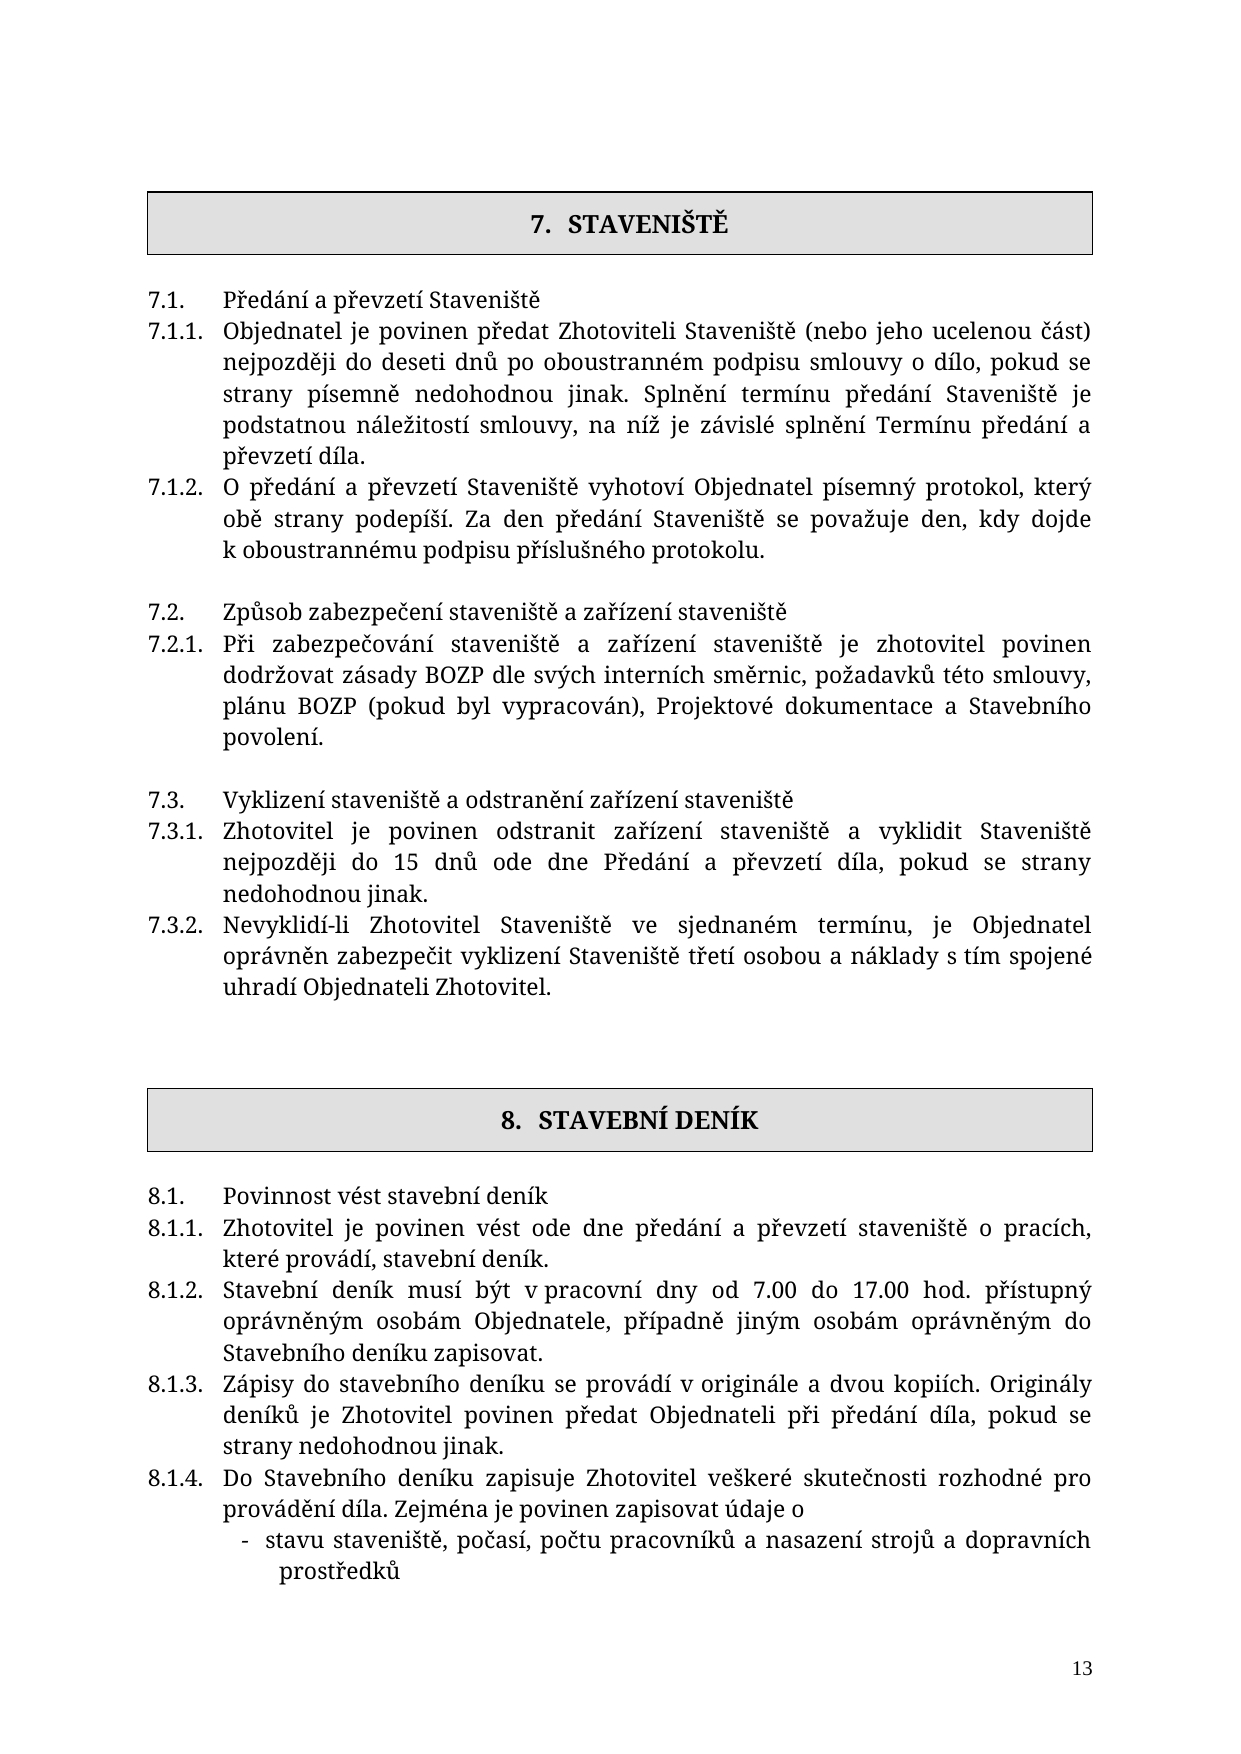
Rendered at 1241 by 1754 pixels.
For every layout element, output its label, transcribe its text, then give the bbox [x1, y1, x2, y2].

list Zhotovitel je povinen vést ode dne předání a převzetí staveniště o pracích, které provádí, stavební deník. [148, 1211, 1093, 1274]
list Předání a převzetí Staveniště [148, 284, 1093, 315]
list Do Stavebního deníku zapisuje Zhotovitel veškeré skutečnosti rozhodné pro provádění díla. Zejména je povinen zapisovat údaje o [148, 1461, 1093, 1524]
list Způsob zabezpečení staveniště a zařízení staveniště [148, 596, 1093, 627]
list Povinnost vést stavební deník [148, 1180, 1093, 1211]
list Zhotovitel je povinen odstranit zařízení staveniště a vyklidit Staveniště nejpozději do 15 dnů ode dne Předání a převzetí díla, pokud se strany nedohodnou jinak. [148, 815, 1093, 909]
list Stavební deník musí být v pracovní dny od 7.00 do 17.00 hod. přístupný oprávněným osobám Objednatele, případně jiným osobám oprávněným do Stavebního deníku zapisovat. [148, 1274, 1093, 1368]
table_header Stavební deník [148, 1089, 1092, 1151]
list Nevyklidí-li Zhotovitel Staveniště ve sjednaném termínu, je Objednatel oprávněn zabezpečit vyklizení Staveniště třetí osobou a náklady s tím spojené uhradí Objednateli Zhotovitel. [148, 909, 1093, 1002]
list Při zabezpečování staveniště a zařízení staveniště je zhotovitel povinen dodržovat zásady BOZP dle svých interních směrnic, požadavků této smlouvy, plánu BOZP (pokud byl vypracován), Projektové dokumentace a Stavebního povolení. [148, 627, 1093, 752]
list Zápisy do stavebního deníku se provádí v originále a dvou kopiích. Originály deníků je Zhotovitel povinen předat Objednateli při předání díla, pokud se strany nedohodnou jinak. [148, 1368, 1093, 1461]
list Vyklizení staveniště a odstranění zařízení staveniště [148, 784, 1093, 815]
list Objednatel je povinen předat Zhotoviteli Staveniště (nebo jeho ucelenou část) nejpozději do deseti dnů po oboustranném podpisu smlouvy o dílo, pokud se strany písemně nedohodnou jinak. Splnění termínu předání Staveniště je podstatnou náležitostí smlouvy, na níž je závislé splnění Termínu předání a převzetí díla. [148, 315, 1093, 471]
list O předání a převzetí Staveniště vyhotoví Objednatel písemný protokol, který obě strany podepíší. Za den předání Staveniště se považuje den, kdy dojde k oboustrannému podpisu příslušného protokolu. [148, 471, 1093, 565]
table_header Staveniště [148, 193, 1092, 254]
list stavu staveniště, počasí, počtu pracovníků a nasazení strojů a dopravních prostředků [241, 1524, 1093, 1586]
